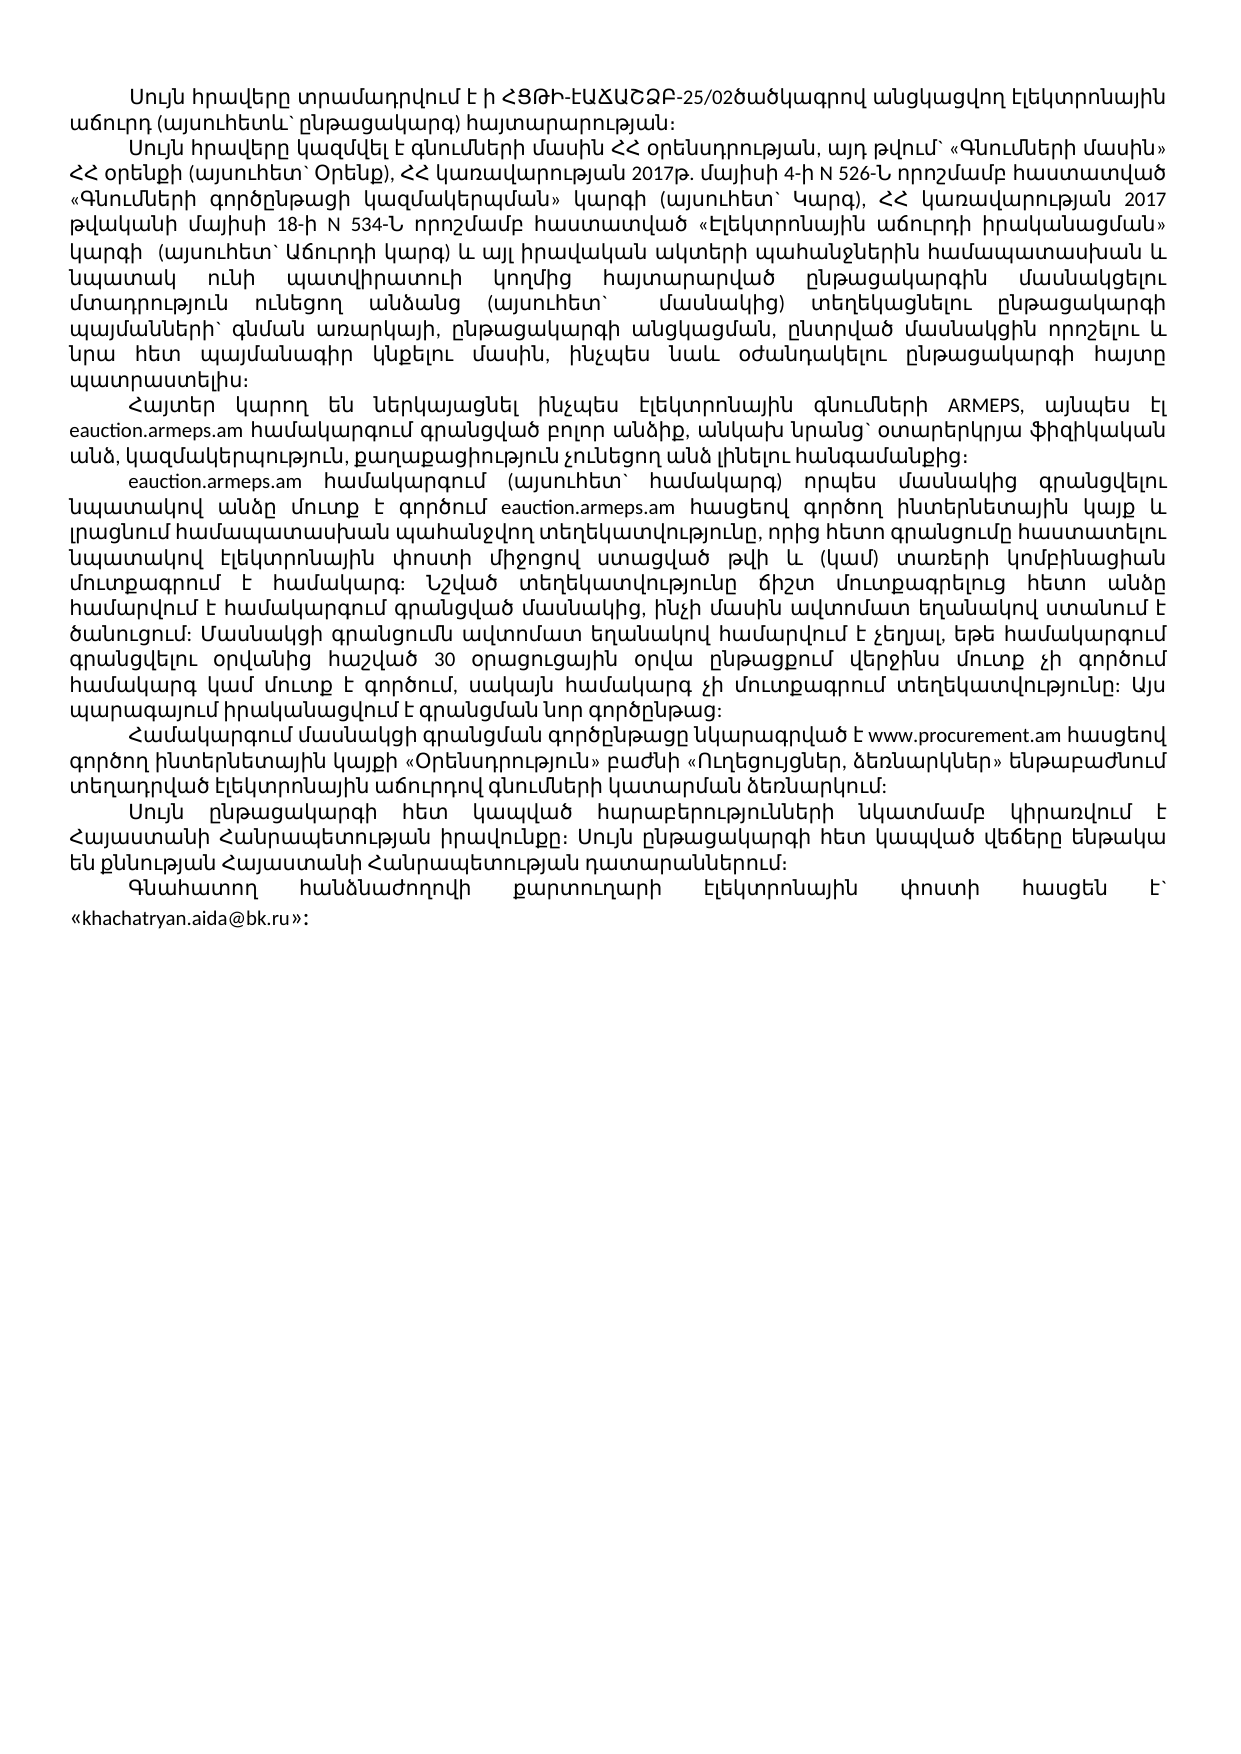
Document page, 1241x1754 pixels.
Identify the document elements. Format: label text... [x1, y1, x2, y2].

text Սույն հրավերը կազմվել է գնումների մասին ՀՀ օրենսդրության, այդ թվում` «Գնումների մասին» ՀՀ օրենքի (այսուհետ` Օրենք), ՀՀ կառավարության 2017թ. մայիսի 4-ի N 526-Ն որոշմամբ հաստատված «Գնումների գործընթացի կազմակերպման» կարգի (այսուհետ` Կարգ), ՀՀ կառավարության 2017 թվականի մայիսի 18-ի N 534-Ն որոշմամբ հաստատված «Էլեկտրոնային աճուրդի իրականացման» կարգի (այսուհետ` Աճուրդի կարգ) և այլ իրավական ակտերի պահանջներին համապատասխան և նպատակ ունի պատվիրատուի կողմից հայտարարված ընթացակարգին մասնակցելու մտադրություն ունեցող անձանց (այսուհետ` մասնակից) տեղեկացնելու ընթացակարգի պայմանների` գնման առարկայի, ընթացակարգի անցկացման, ընտրված մասնակցին որոշելու և նրա հետ պայմանագիր կնքելու մասին, ինչպես նաև օժանդակելու ընթացակարգի հայտը պատրաստելիս։ [69, 135, 1167, 392]
text Համակարգում մասնակցի գրանցման գործընթացը նկարագրված է www.procurement.am հասցեով գործող ինտերնետային կայքի «Օրենսդրություն» բաժնի «Ուղեցույցներ, ձեռնարկներ» ենթաբաժնում տեղադրված էլեկտրոնային աճուրդով գնումների կատարման ձեռնարկում: [69, 723, 1167, 799]
text Գնահատող հանձնաժողովի քարտուղարի էլեկտրոնային փոստի հասցեն է` «khachatryan.aida@bk.ru»: [69, 875, 1167, 931]
text Սույն ընթացակարգի հետ կապված հարաբերությունների նկատմամբ կիրառվում է Հայաստանի Հանրապետության իրավունքը։ Սույն ընթացակարգի հետ կապված վեճերը ենթակա են քննության Հայաստանի Հանրապետության դատարաններում։ [69, 799, 1167, 875]
text Հայտեր կարող են ներկայացնել ինչպես էլեկտրոնային գնումների ARMEPS, այնպես էլ eauction.armeps.am համակարգում գրանցված բոլոր անձիք, անկախ նրանց` օտարերկրյա ֆիզիկական անձ, կազմակերպություն, քաղաքացիություն չունեցող անձ լինելու հանգամանքից։ [69, 392, 1167, 468]
text Սույն հրավերը տրամադրվում է ի ՀՑԹԻ-էԱՃԱՇՁԲ-25/02ծածկագրով անցկացվող էլեկտրոնային աճուրդ (այսուհետև` ընթացակարգ) հայտարարության։ [69, 84, 1167, 135]
text eauction.armeps.am համակարգում (այսուհետ` համակարգ) որպես մասնակից գրանցվելու նպատակով անձը մուտք է գործում eauction.armeps.am հասցեով գործող ինտերնետային կայք և լրացնում համապատասխան պահանջվող տեղեկատվությունը, որից հետո գրանցումը հաստատելու նպատակով էլեկտրոնային փոստի միջոցով ստացված թվի և (կամ) տառերի կոմբինացիան մուտքագրում է համակարգ: Նշված տեղեկատվությունը ճիշտ մուտքագրելուց հետո անձը համարվում է համակարգում գրանցված մասնակից, ինչի մասին ավտոմատ եղանակով ստանում է ծանուցում: Մասնակցի գրանցումն ավտոմատ եղանակով համարվում է չեղյալ, եթե համակարգում գրանցվելու օրվանից հաշված 30 օրացուցային օրվա ընթացքում վերջինս մուտք չի գործում համակարգ կամ մուտք է գործում, սակայն համակարգ չի մուտքագրում տեղեկատվությունը: Այս պարագայում իրականացվում է գրանցման նոր գործընթաց: [69, 468, 1167, 723]
